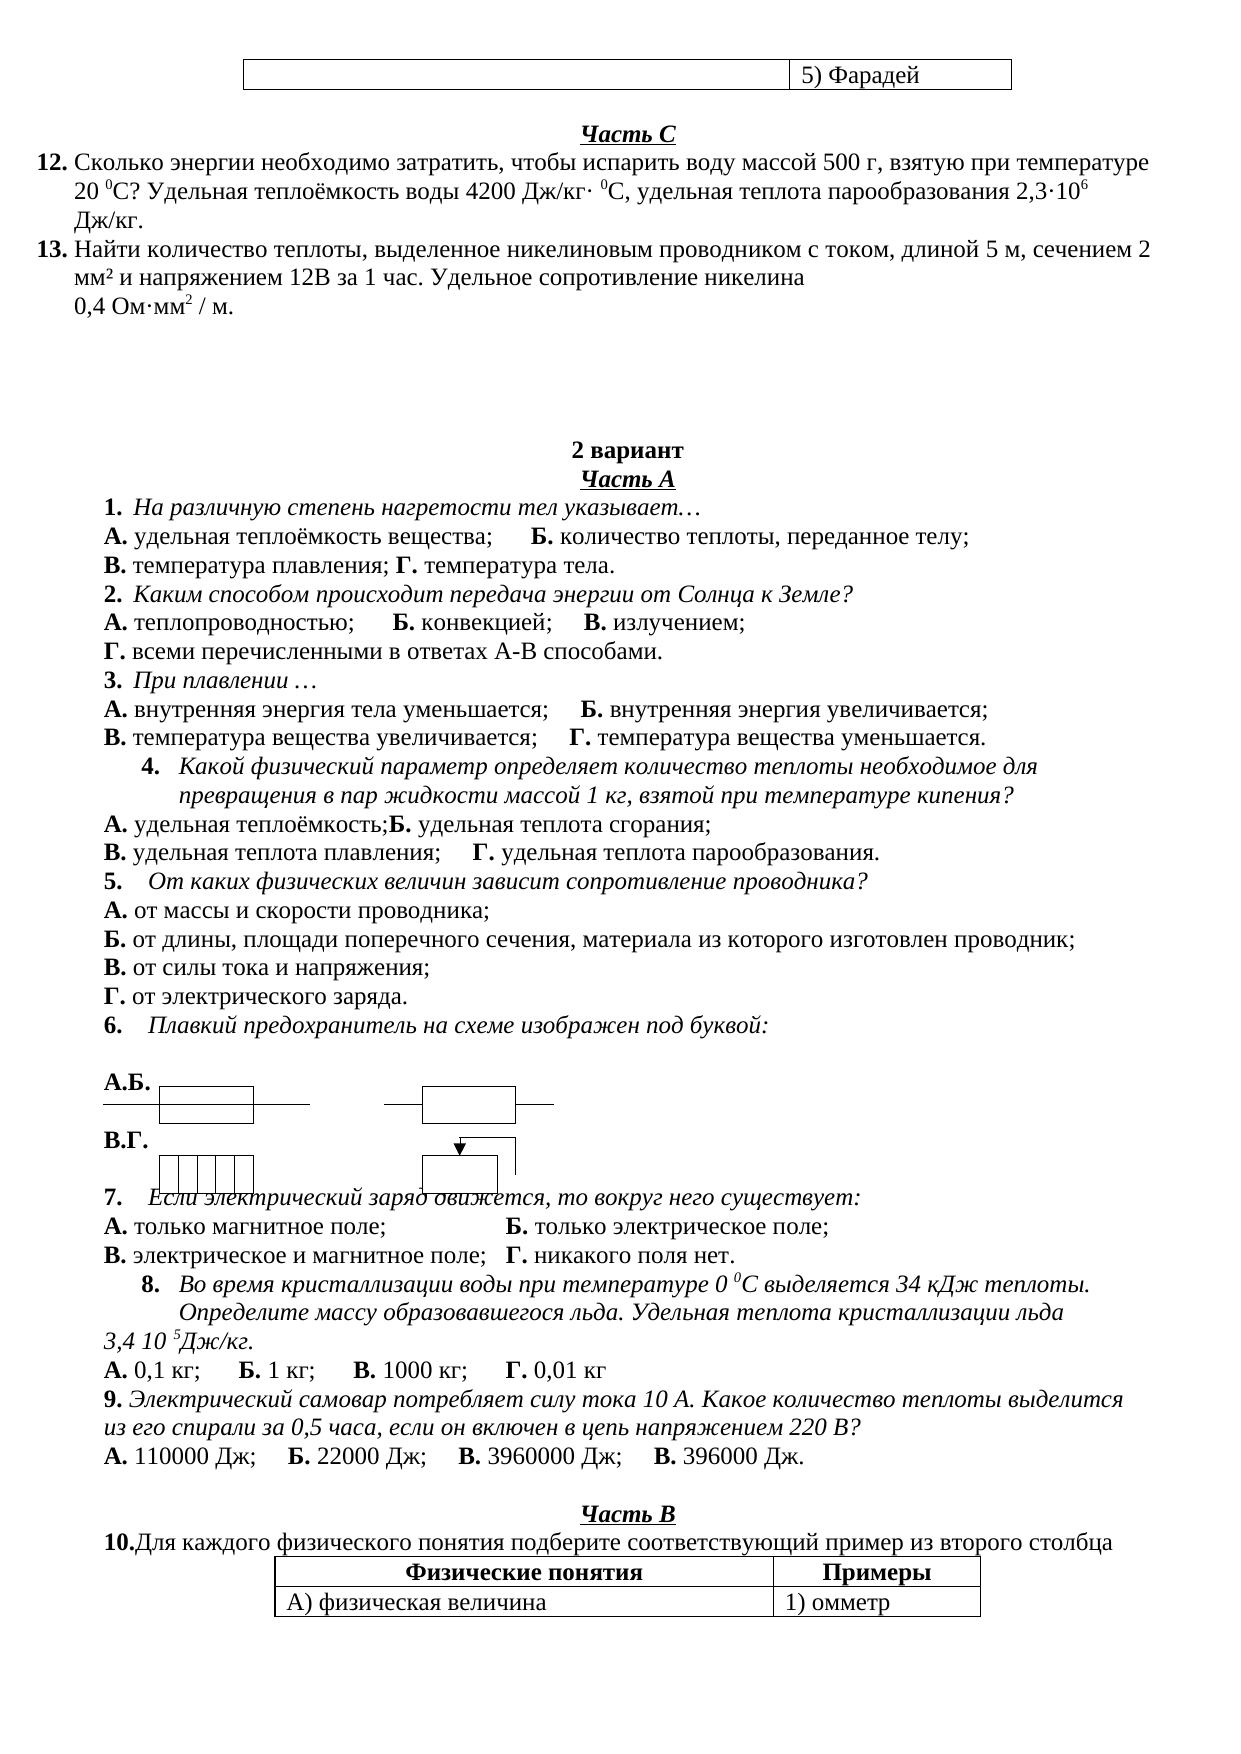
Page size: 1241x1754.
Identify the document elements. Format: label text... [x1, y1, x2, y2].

list Каким способом происходит передача энергии от Солнца к Земле? [103, 579, 1152, 607]
table_header Примеры [774, 1557, 980, 1586]
text 2 вариант [103, 435, 1152, 464]
text В.Г. [103, 1125, 1152, 1154]
text А. 110000 Дж; Б. 22000 Дж; В. 3960000 Дж; В. 396000 Дж. [103, 1441, 1152, 1470]
text В. температура плавления; Г. температура тела. [103, 550, 1152, 579]
list Во время кристаллизации воды при температуре 0 0С выделяется 34 кДж теплоты. Определите массу образовавшегося льда. Удельная теплота кристаллизации льда [141, 1269, 1152, 1326]
text 0,4 Ом·мм2 / м. [74, 291, 1152, 320]
table_header Физические понятия [276, 1557, 773, 1586]
text А.Б. [103, 1067, 1152, 1096]
list От каких физических величин зависит сопротивление проводника? [103, 866, 1152, 895]
text А. 0,1 кг; Б. 1 кг; В. 1000 кг; Г. 0,01 кг [103, 1355, 1152, 1384]
text А. удельная теплоёмкость;Б. удельная теплота сгорания; [103, 809, 1152, 837]
text Б. от длины, площади поперечного сечения, материала из которого изготовлен проводник; [103, 924, 1152, 952]
text Часть В [103, 1499, 1152, 1527]
table_cell 1) омметр [774, 1587, 980, 1616]
text Часть А [103, 464, 1152, 492]
text Г. всеми перечисленными в ответах А-В способами. [103, 636, 1152, 665]
text А. от массы и скорости проводника; [103, 895, 1152, 924]
text А. только магнитное поле; Б. только электрическое поле; [103, 1211, 1152, 1240]
text А. удельная теплоёмкость вещества; Б. количество теплоты, переданное телу; [103, 521, 1152, 550]
list Найти количество теплоты, выделенное никелиновым проводником с током, длиной 5 м, сечением 2 мм² и напряжением 12В за 1 час. Удельное сопротивление никелина [36, 234, 1152, 291]
list Если электрический заряд движется, то вокруг него существует: [103, 1182, 1152, 1211]
text В. от силы тока и напряжения; [103, 952, 1152, 981]
list При плавлении … [103, 665, 1152, 694]
text Часть С [103, 119, 1152, 147]
list Какой физический параметр определяет количество теплоты необходимое для превращения в пар жидкости массой 1 кг, взятой при температуре кипения? [141, 751, 1152, 809]
text Г. от электрического заряда. [103, 981, 1152, 1010]
text А. внутренняя энергия тела уменьшается; Б. внутренняя энергия увеличивается; [103, 694, 1152, 722]
text 9. Электрический самовар потребляет силу тока 10 А. Какое количество теплоты выделится из его спирали за 0,5 часа, если он включен в цепь напряжением 220 В? [103, 1384, 1152, 1441]
text А. теплопроводностью; Б. конвекцией; В. излучением; [103, 607, 1152, 636]
table_cell 5) Фарадей [790, 60, 1011, 89]
table_cell А) физическая величина [276, 1587, 773, 1616]
text В. температура вещества увеличивается; Г. температура вещества уменьшается. [103, 722, 1152, 751]
text В. электрическое и магнитное поле; Г. никакого поля нет. [103, 1240, 1152, 1269]
text 3,4 10 5Дж/кг. [103, 1326, 1152, 1355]
text 10.Для каждого физического понятия подберите соответствующий пример из второго столбца [103, 1527, 1152, 1556]
list На различную степень нагретости тел указывает… [103, 492, 1152, 521]
list Плавкий предохранитель на схеме изображен под буквой: [103, 1010, 1152, 1039]
table_cell [244, 60, 789, 89]
text В. удельная теплота плавления; Г. удельная теплота парообразования. [103, 837, 1152, 866]
list Сколько энергии необходимо затратить, чтобы испарить воду массой 500 г, взятую при температуре 20 0С? Удельная теплоёмкость воды 4200 Дж/кг· 0С, удельная теплота парообразования 2,3·106 Дж/кг. [36, 147, 1152, 234]
